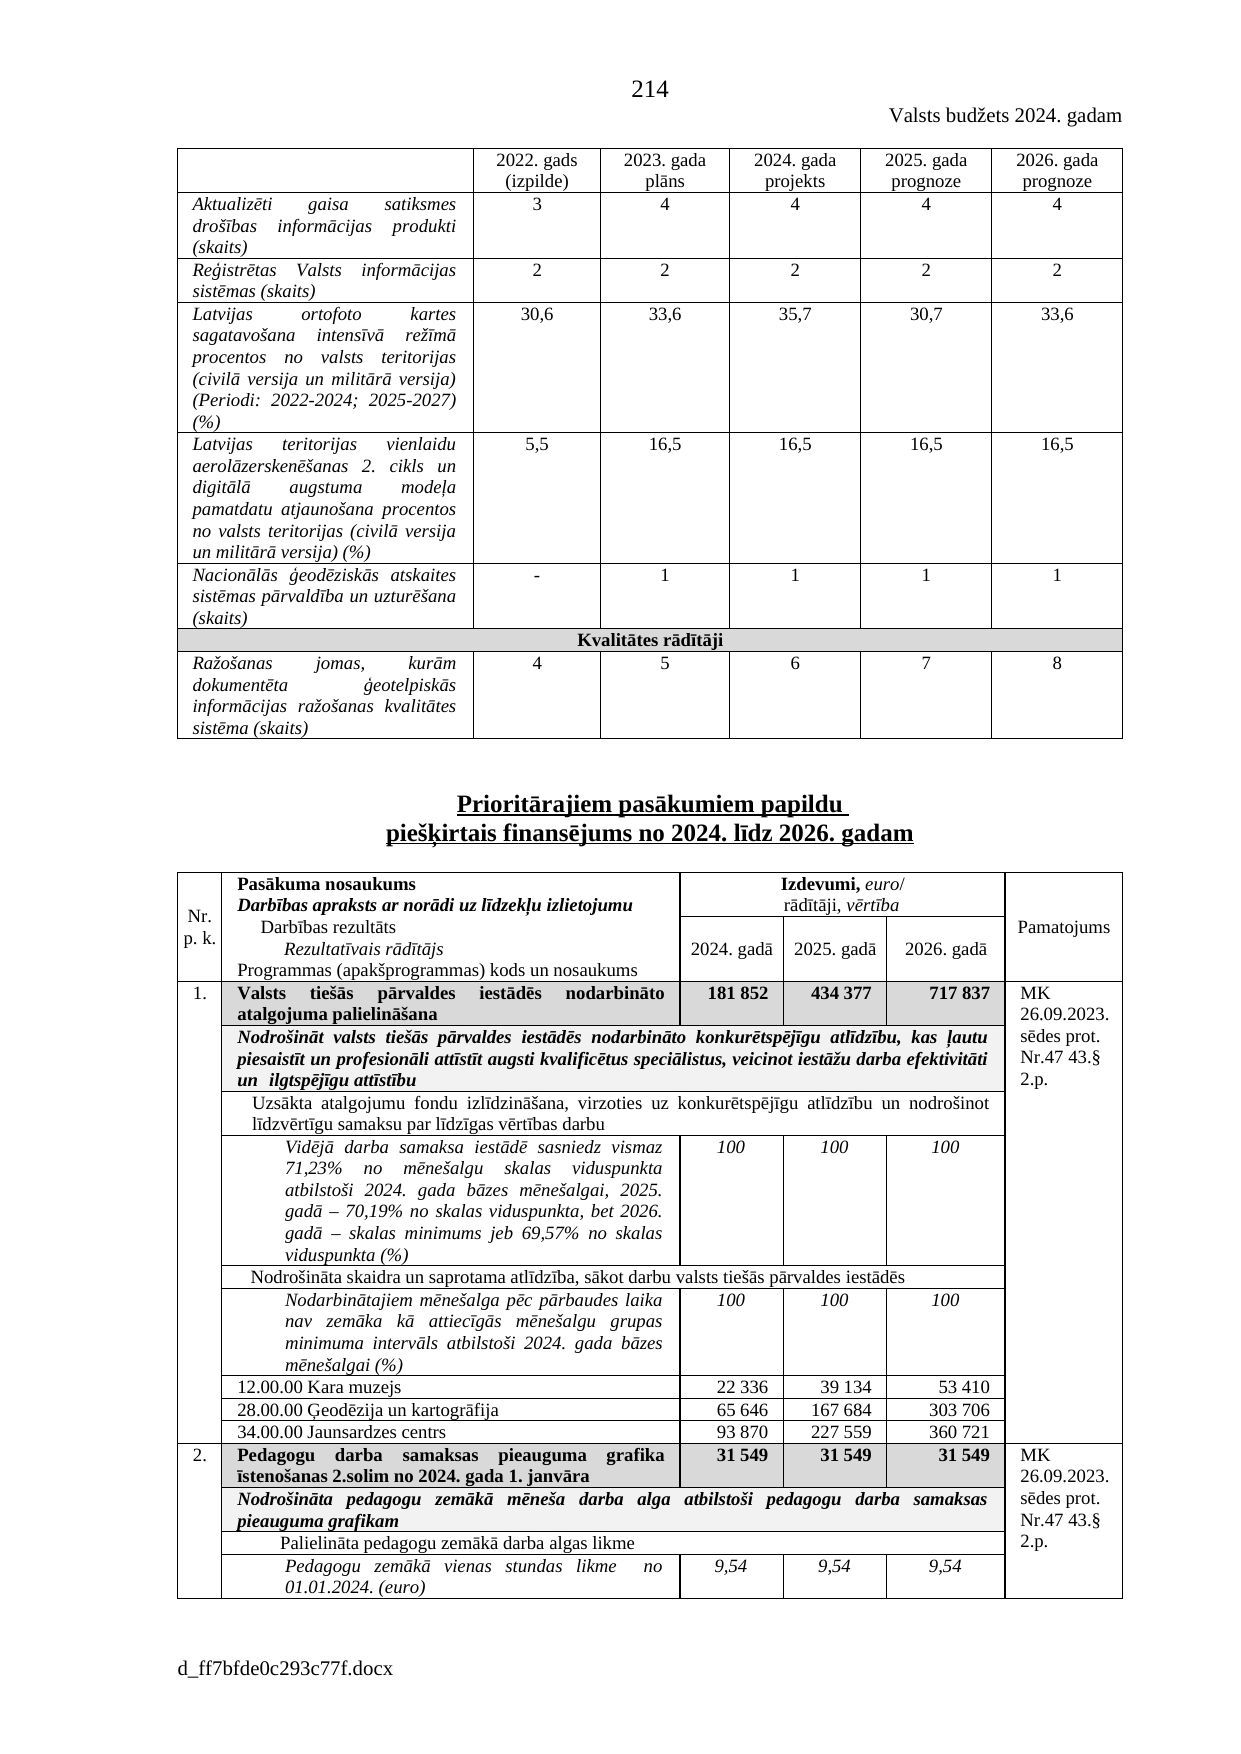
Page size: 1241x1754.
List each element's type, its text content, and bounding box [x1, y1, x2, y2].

table_cell Vidējā darba samaksa iestādē sasniedz vismaz 71,23% no mēnešalgu skalas viduspunkta atbilstoši 2024. gada bāzes mēnešalgai, 2025. gadā – 70,19% no skalas viduspunkta, bet 2026. gadā – skalas minimums jeb 69,57% no skalas viduspunkta (%) [222, 1136, 679, 1265]
table_cell 7 [861, 652, 991, 738]
table_cell 22 336 [681, 1376, 783, 1398]
table_cell 33,6 [601, 303, 729, 432]
table_cell 8 [992, 652, 1122, 738]
table_cell 2. [178, 1444, 221, 1598]
table_cell MK 26.09.2023. sēdes prot. Nr.47 43.§ 2.p. [1006, 982, 1122, 1443]
table_cell 1 [861, 564, 991, 628]
table_cell 16,5 [861, 433, 991, 563]
table_cell 100 [784, 1136, 886, 1265]
table_cell 35,7 [730, 303, 860, 432]
table_cell 31 549 [681, 1444, 783, 1487]
table_cell 1. [178, 982, 221, 1443]
table_cell Nodrošināta skaidra un saprotama atlīdzība, sākot darbu valsts tiešās pārvaldes iestādēs [222, 1266, 1004, 1288]
table_cell Palielināta pedagogu zemākā darba algas likme [222, 1532, 1004, 1554]
table_cell 16,5 [992, 433, 1122, 563]
table_cell 2 [861, 259, 991, 302]
table_header 2023. gada plāns [601, 149, 729, 192]
table_header 2026. gada prognoze [992, 149, 1122, 192]
table_cell 34.00.00 Jaunsardzes centrs [222, 1421, 679, 1443]
table_cell 31 549 [784, 1444, 886, 1487]
table_cell 2026. gadā [887, 917, 1004, 981]
table_cell 717 837 [887, 982, 1004, 1025]
table_cell 2 [474, 259, 600, 302]
table_cell 2025. gadā [784, 917, 886, 981]
table_cell Ražošanas jomas, kurām dokumentēta ģeotelpiskās informācijas ražošanas kvalitātes sistēma (skaits) [178, 652, 473, 738]
text piešķirtais finansējums no 2024. līdz 2026. gadam [177, 818, 1122, 847]
table_cell Pedagogu darba samaksas pieauguma grafika īstenošanas 2.solim no 2024. gada 1. janvāra [222, 1444, 679, 1487]
table_cell 4 [474, 652, 600, 738]
table_cell 100 [681, 1136, 783, 1265]
table_cell - [474, 564, 600, 628]
table_cell 30,6 [474, 303, 600, 432]
table_cell Nacionālās ģeodēziskās atskaites sistēmas pārvaldība un uzturēšana (skaits) [178, 564, 473, 628]
table_cell 434 377 [784, 982, 886, 1025]
table_cell Reģistrētas Valsts informācijas sistēmas (skaits) [178, 259, 473, 302]
table_header Izdevumi, euro/ rādītāji, vērtība [681, 873, 1004, 916]
table_header Pasākuma nosaukums Darbības apraksts ar norādi uz līdzekļu izlietojumu Darbības rezultāts Rezultatīvais rādītājs Programmas (apakšprogrammas) kods un nosaukums [222, 873, 679, 981]
table_cell 100 [784, 1289, 886, 1375]
table_cell 39 134 [784, 1376, 886, 1398]
table_cell 16,5 [601, 433, 729, 563]
table_header 2025. gada prognoze [861, 149, 991, 192]
table_header Nr. p. k. [178, 873, 221, 981]
table_cell 4 [730, 193, 860, 258]
table_cell 2 [601, 259, 729, 302]
table_cell 5 [601, 652, 729, 738]
table_cell 1 [601, 564, 729, 628]
table_cell 181 852 [681, 982, 783, 1025]
table_cell 1 [730, 564, 860, 628]
table_header 2024. gada projekts [730, 149, 860, 192]
table_cell 4 [992, 193, 1122, 258]
table_cell Kvalitātes rādītāji [178, 629, 1122, 651]
table_cell 93 870 [681, 1421, 783, 1443]
table_cell Nodrošināta pedagogu zemākā mēneša darba alga atbilstoši pedagogu darba samaksas pieauguma grafikam [222, 1488, 1004, 1531]
table_cell 33,6 [992, 303, 1122, 432]
table_cell 4 [601, 193, 729, 258]
table_cell 3 [474, 193, 600, 258]
table_cell Nodrošināt valsts tiešās pārvaldes iestādēs nodarbināto konkurētspējīgu atlīdzību, kas ļautu piesaistīt un profesionāli attīstīt augsti kvalificētus speciālistus, veicinot iestāžu darba efektivitāti un ilgtspējīgu attīstību [222, 1026, 1004, 1091]
table_cell Uzsākta atalgojumu fondu izlīdzināšana, virzoties uz konkurētspējīgu atlīdzību un nodrošinot līdzvērtīgu samaksu par līdzīgas vērtības darbu [222, 1092, 1004, 1135]
table_cell 167 684 [784, 1399, 886, 1420]
table_cell 9,54 [681, 1555, 783, 1598]
text Prioritārajiem pasākumiem papildu [177, 789, 1122, 818]
table_cell 303 706 [887, 1399, 1004, 1420]
table_cell MK 26.09.2023. sēdes prot. Nr.47 43.§ 2.p. [1006, 1444, 1122, 1598]
table_cell 1 [992, 564, 1122, 628]
table_cell Latvijas ortofoto kartes sagatavošana intensīvā režīmā procentos no valsts teritorijas (civilā versija un militārā versija) (Periodi: 2022-2024; 2025-2027) (%) [178, 303, 473, 432]
table_cell 9,54 [887, 1555, 1004, 1598]
table_cell 53 410 [887, 1376, 1004, 1398]
table_header 2022. gads (izpilde) [474, 149, 600, 192]
table_header Pamatojums [1006, 873, 1122, 981]
table_cell 360 721 [887, 1421, 1004, 1443]
table_cell 12.00.00 Kara muzejs [222, 1376, 679, 1398]
table_cell 100 [887, 1136, 1004, 1265]
table_cell 227 559 [784, 1421, 886, 1443]
table_cell Pedagogu zemākā vienas stundas likme no 01.01.2024. (euro) [222, 1555, 679, 1598]
table_cell 2 [730, 259, 860, 302]
table_cell 2 [992, 259, 1122, 302]
table_cell 100 [681, 1289, 783, 1375]
table_cell 9,54 [784, 1555, 886, 1598]
table_cell 4 [861, 193, 991, 258]
table_cell 6 [730, 652, 860, 738]
table_cell 65 646 [681, 1399, 783, 1420]
table_header [178, 149, 473, 192]
table_cell 30,7 [861, 303, 991, 432]
table_cell Valsts tiešās pārvaldes iestādēs nodarbināto atalgojuma palielināšana [222, 982, 679, 1025]
table_cell 2024. gadā [681, 917, 783, 981]
table_cell 31 549 [887, 1444, 1004, 1487]
table_cell Latvijas teritorijas vienlaidu aerolāzerskenēšanas 2. cikls un digitālā augstuma modeļa pamatdatu atjaunošana procentos no valsts teritorijas (civilā versija un militārā versija) (%) [178, 433, 473, 563]
table_cell 28.00.00 Ģeodēzija un kartogrāfija [222, 1399, 679, 1420]
table_cell 5,5 [474, 433, 600, 563]
table_cell 16,5 [730, 433, 860, 563]
table_cell Nodarbinātajiem mēnešalga pēc pārbaudes laika nav zemāka kā attiecīgās mēnešalgu grupas minimuma intervāls atbilstoši 2024. gada bāzes mēnešalgai (%) [222, 1289, 679, 1375]
table_cell Aktualizēti gaisa satiksmes drošības informācijas produkti (skaits) [178, 193, 473, 258]
table_cell 100 [887, 1289, 1004, 1375]
